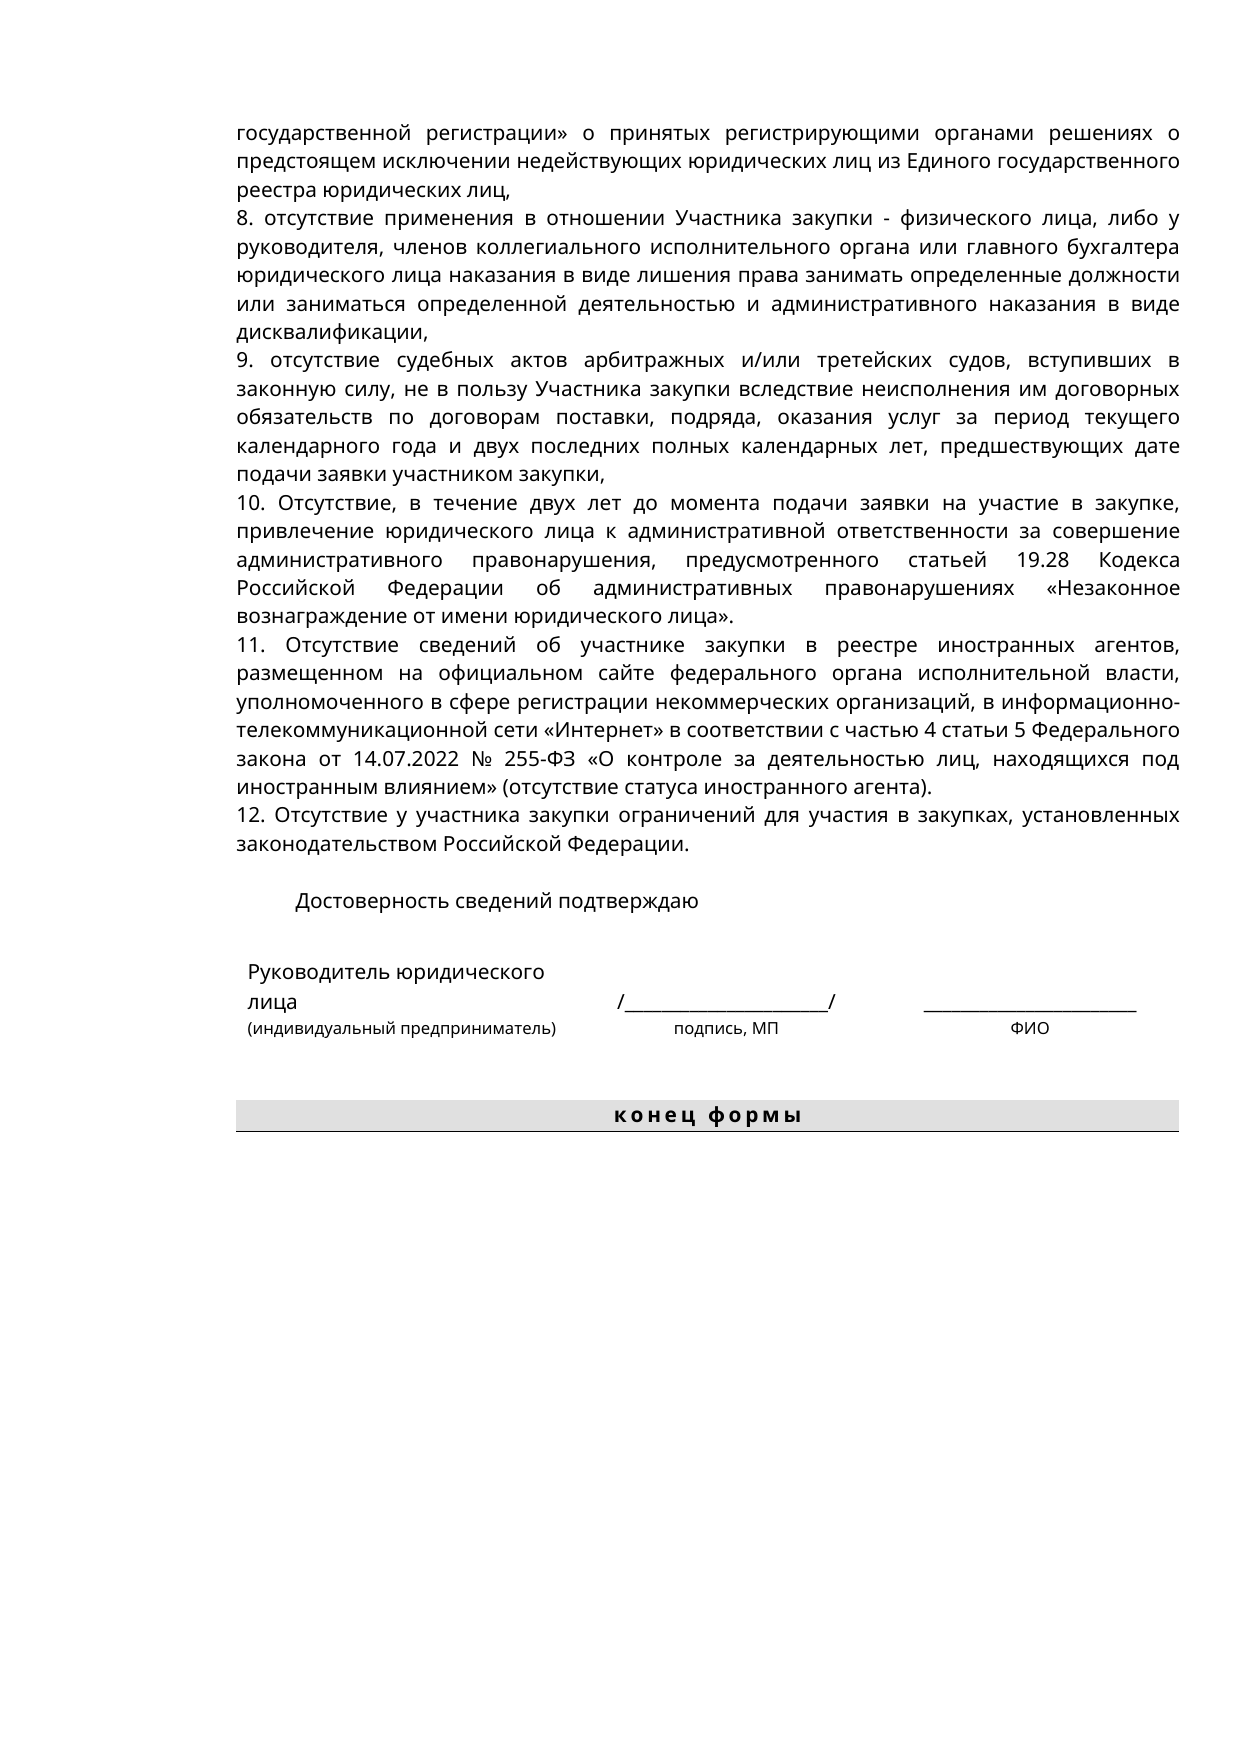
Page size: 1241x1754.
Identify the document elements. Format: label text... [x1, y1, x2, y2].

text 8. отсутствие применения в отношении Участника закупки - физического лица, либо у руководителя, членов коллегиального исполнительного органа или главного бухгалтера юридического лица наказания в виде лишения права занимать определенные должности или заниматься определенной деятельностью и административного наказания в виде дисквалификации, [236, 203, 1181, 346]
text Достоверность сведений подтверждаю [236, 886, 1181, 914]
table_header /______________________/ [574, 957, 879, 1017]
table_header Руководитель юридического лица [236, 957, 574, 1017]
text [236, 118, 1181, 203]
text 10. Отсутствие, в течение двух лет до момента подачи заявки на участие в закупке, привлечение юридического лица к административной ответственности за совершение административного правонарушения, предусмотренного статьей 19.28 Кодекса Российской Федерации об административных правонарушениях «Незаконное вознаграждение от имени юридического лица». [236, 488, 1181, 630]
text 9. отсутствие судебных актов арбитражных и/или третейских судов, вступивших в законную силу, не в пользу Участника закупки вследствие неисполнения им договорных обязательств по договорам поставки, подряда, оказания услуг за период текущего календарного года и двух последних полных календарных лет, предшествующих дате подачи заявки участником закупки, [236, 346, 1181, 488]
table_cell ФИО [879, 1017, 1181, 1041]
text 11. Отсутствие сведений об участнике закупки в реестре иностранных агентов, размещенном на официальном сайте федерального органа исполнительной власти, уполномоченного в сфере регистрации некоммерческих организаций, в информационно-телекоммуникационной сети «Интернет» в соответствии с частью 4 статьи 5 Федерального закона от 14.07.2022 № 255-ФЗ «О контроле за деятельностью лиц, находящихся под иностранным влиянием» (отсутствие статуса иностранного агента). [236, 630, 1181, 801]
table_cell подпись, МП [574, 1017, 879, 1041]
table_cell (индивидуальный предприниматель) [236, 1017, 574, 1041]
table_header _______________________ [879, 957, 1181, 1017]
text 12. Отсутствие у участника закупки ограничений для участия в закупках, установленных законодательством Российской Федерации. [236, 801, 1181, 857]
text конец формы [236, 1100, 1179, 1131]
